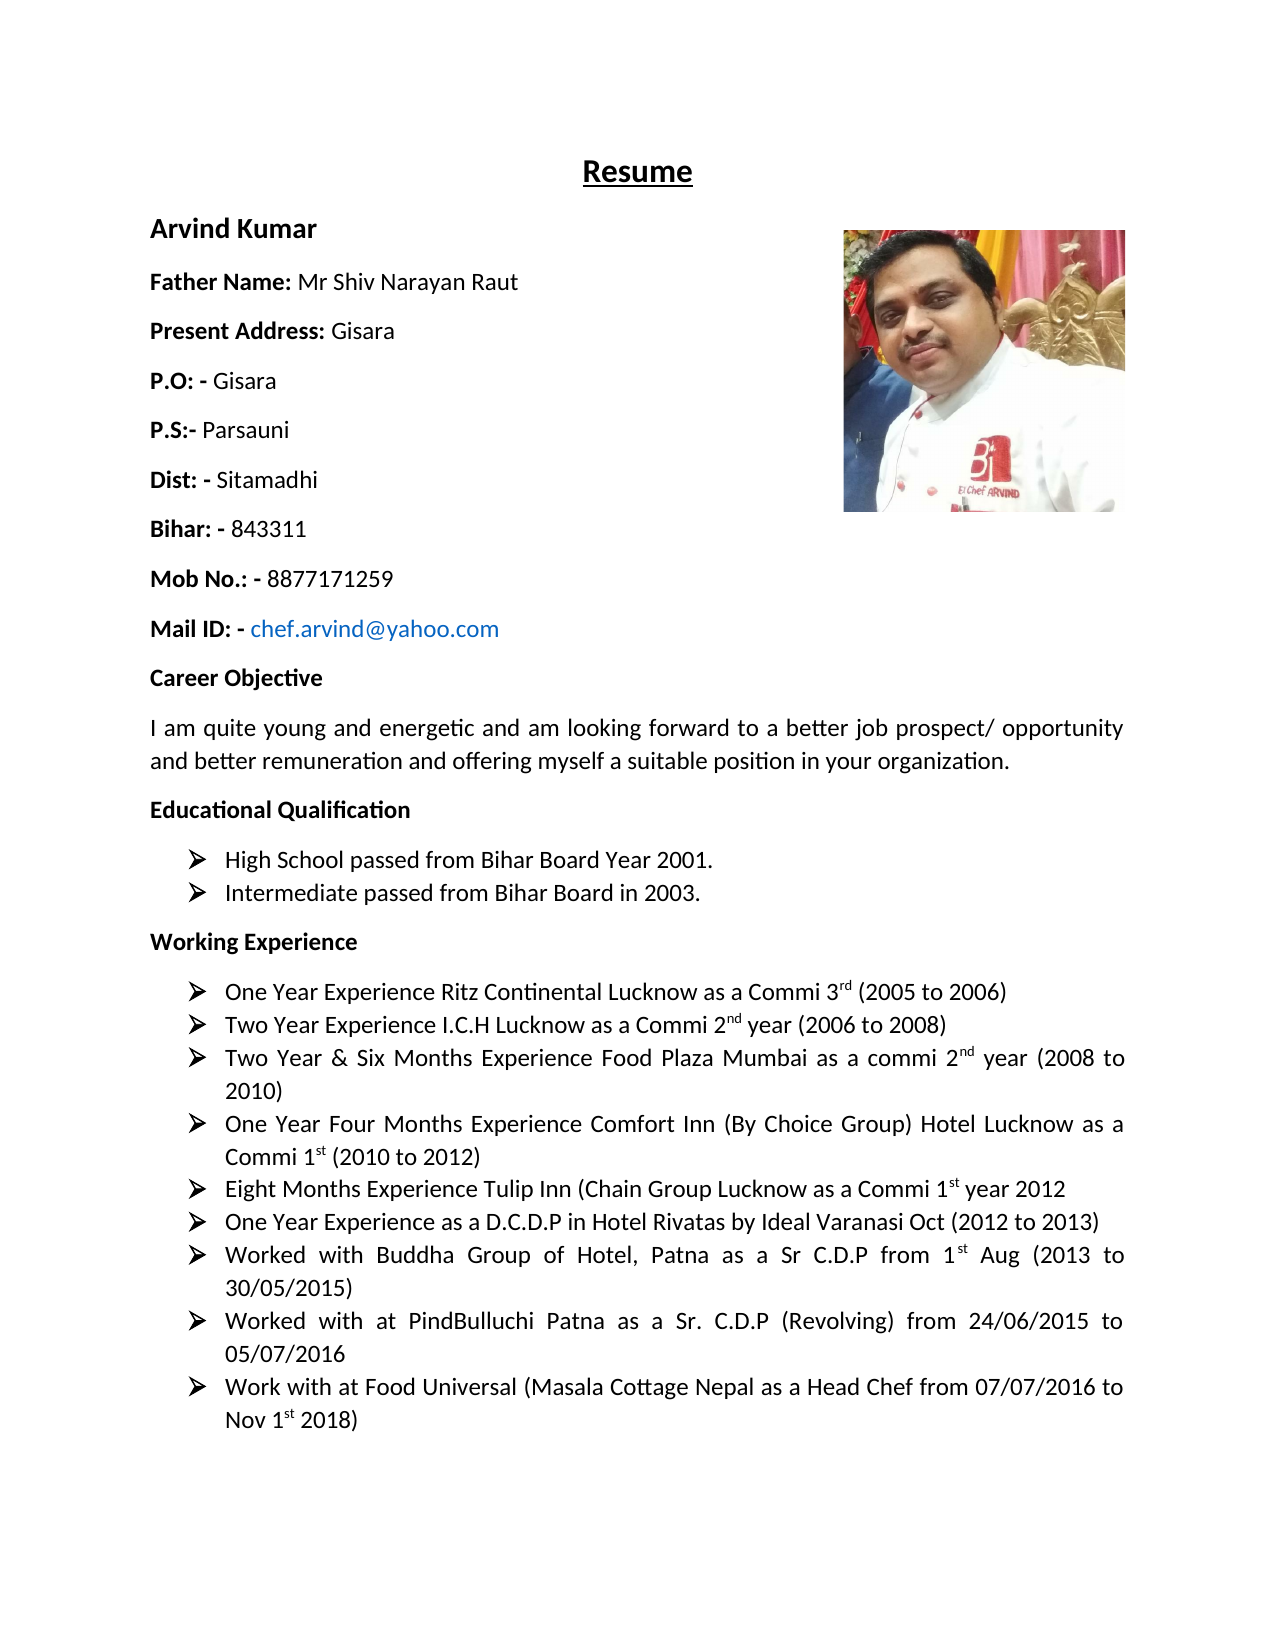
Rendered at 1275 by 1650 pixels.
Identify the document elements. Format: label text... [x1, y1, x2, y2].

text Career Objective [150, 662, 1125, 693]
list Worked with Buddha Group of Hotel, Patna as a Sr C.D.P from 1st Aug (2013 to 30/05/2015) [187, 1239, 1125, 1303]
text P.O: - Gisara [150, 365, 843, 395]
text Arvind Kumar [150, 211, 1125, 246]
list One Year Experience Ritz Continental Lucknow as a Commi 3rd (2005 to 2006) [187, 976, 1125, 1007]
text Mail ID: - chef.arvind@yahoo.com [150, 613, 1125, 643]
text Present Address: Gisara [150, 315, 843, 346]
list One Year Experience as a D.C.D.P in Hotel Rivatas by Ideal Varanasi Oct (2012 to 2013) [187, 1207, 1125, 1237]
text Working Experience [150, 927, 1125, 957]
list Two Year Experience I.C.H Lucknow as a Commi 2nd year (2006 to 2008) [187, 1009, 1125, 1039]
text Father Name: Mr Shiv Narayan Raut [150, 266, 843, 296]
text I am quite young and energetic and am looking forward to a better job prospect/ opportunity and better remuneration and offering myself a suitable position in your organization. [150, 712, 1125, 775]
list Two Year & Six Months Experience Food Plaza Mumbai as a commi 2nd year (2008 to 2010) [187, 1042, 1125, 1105]
list High School passed from Bihar Board Year 2001. [187, 844, 1125, 874]
picture [843, 230, 1126, 512]
text Dist: - Sitamadhi [150, 464, 843, 494]
text Mob No.: - 8877171259 [150, 563, 1125, 594]
text Resume [150, 150, 1125, 191]
list One Year Four Months Experience Comfort Inn (By Choice Group) Hotel Lucknow as a Commi 1st (2010 to 2012) [187, 1108, 1125, 1171]
list Eight Months Experience Tulip Inn (Chain Group Lucknow as a Commi 1st year 2012 [187, 1174, 1125, 1204]
text Educational Qualification [150, 794, 1125, 825]
text Bihar: - 843311 [150, 514, 1125, 544]
list Worked with at PindBulluchi Patna as a Sr. C.D.P (Revolving) from 24/06/2015 to 05/07/2016 [187, 1305, 1125, 1369]
list Intermediate passed from Bihar Board in 2003. [187, 877, 1125, 907]
list Work with at Food Universal (Masala Cottage Nepal as a Head Chef from 07/07/2016 to Nov 1st 2018) [187, 1371, 1125, 1434]
text P.S:- Parsauni [150, 414, 843, 445]
